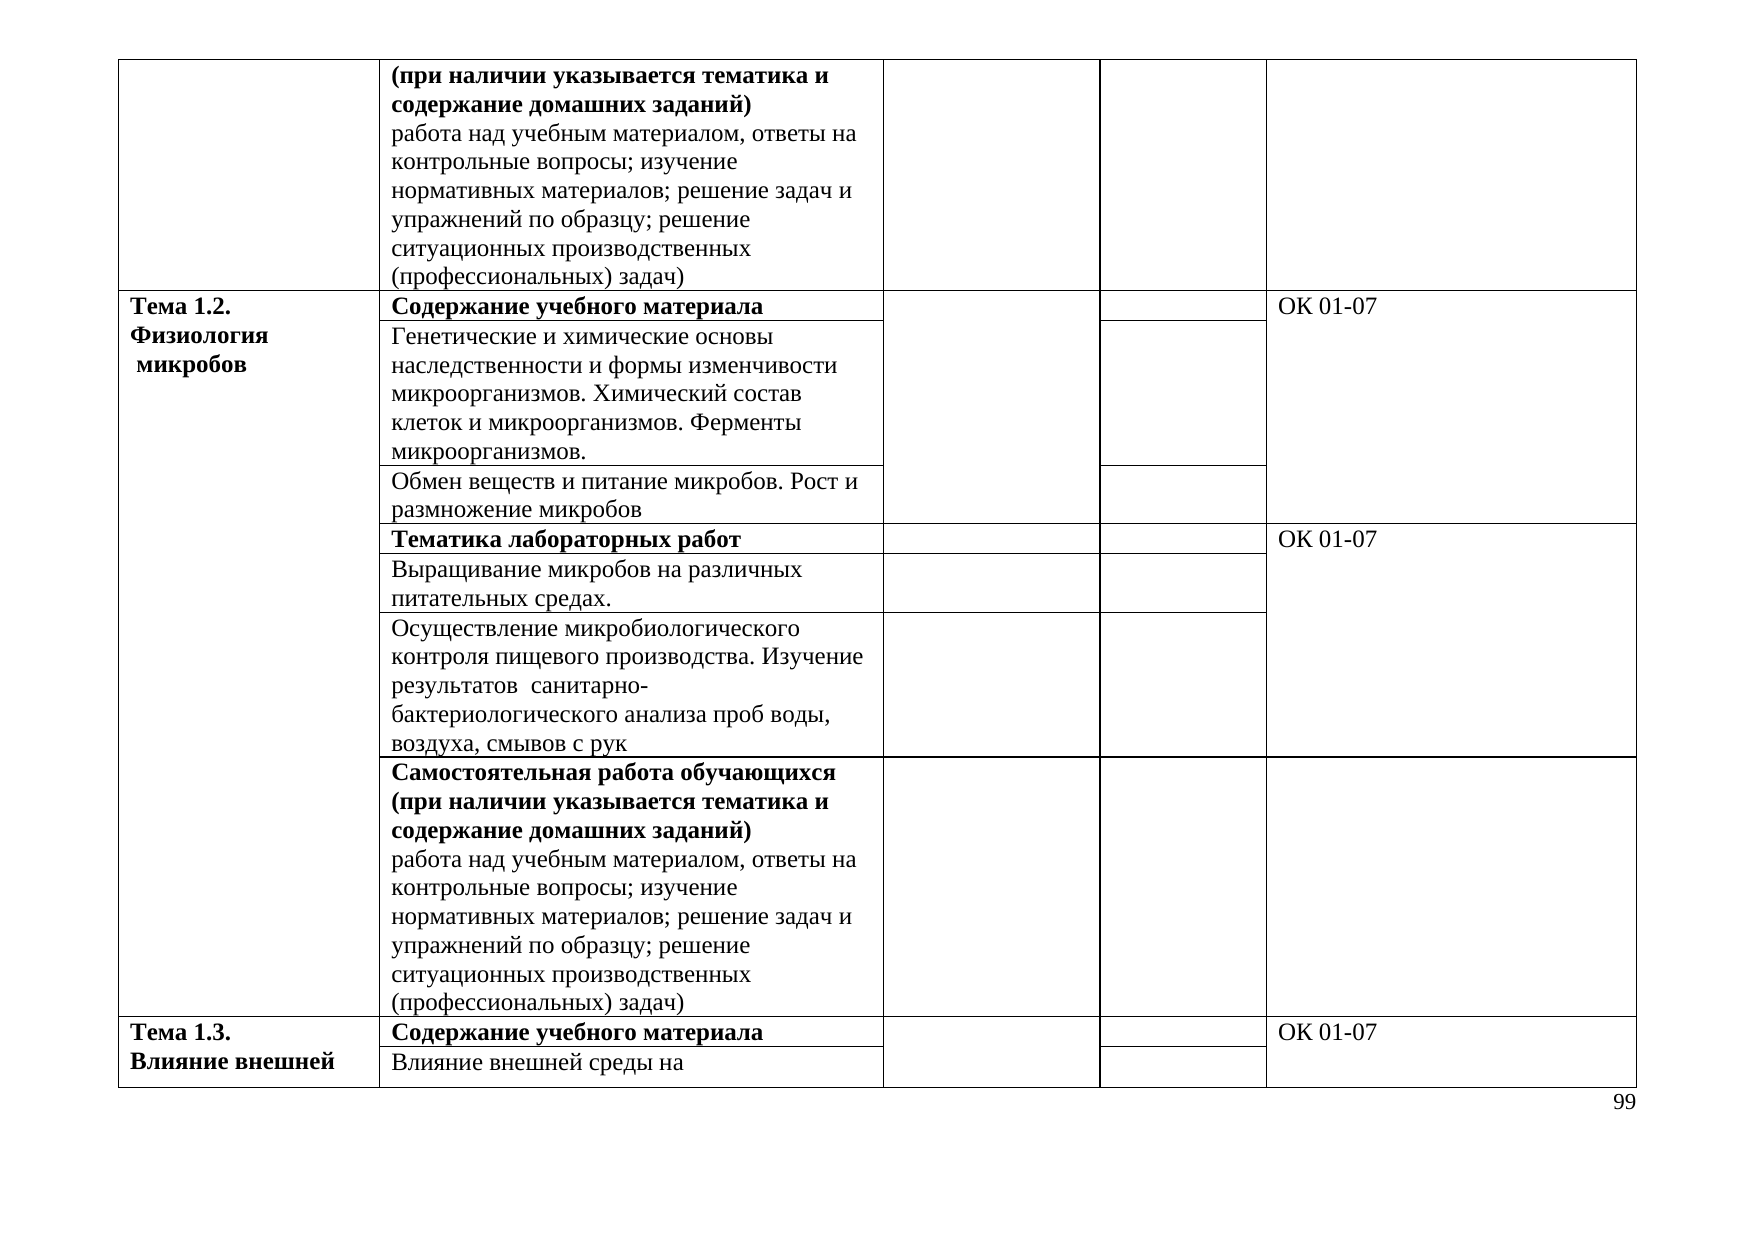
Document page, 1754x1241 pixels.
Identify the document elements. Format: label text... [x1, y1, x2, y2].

table_cell Осуществление микробиологического контроля пищевого производства. Изучение результатов санитарно-бактериологического анализа проб воды, воздуха, смывов с рук [380, 613, 883, 756]
table_cell Тема 1.2. Физиология микробов [119, 291, 379, 1016]
table_cell Содержание учебного материала [380, 291, 883, 320]
table_cell Тема 1.3. Влияние внешней среды на микроорганизмы [119, 1017, 379, 1087]
table_cell [1101, 60, 1266, 290]
table_cell [1101, 291, 1266, 320]
table_cell ОК 01-07 [1267, 291, 1636, 523]
table_cell [884, 60, 1099, 290]
table_cell [1101, 1047, 1266, 1087]
table_cell [1101, 466, 1266, 523]
table_cell [884, 1017, 1099, 1087]
table_cell Выращивание микробов на различных питательных средах. [380, 554, 883, 612]
table_cell [1101, 613, 1266, 756]
table_cell ОК 01-07 [1267, 524, 1636, 756]
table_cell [380, 60, 883, 290]
table_cell [884, 291, 1099, 523]
table_cell [1267, 60, 1636, 290]
table_cell Обмен веществ и питание микробов. Рост и размножение микробов [380, 466, 883, 523]
table_cell ОК 01-07 [1267, 1017, 1636, 1087]
table_cell [1101, 524, 1266, 553]
table_cell [1101, 1017, 1266, 1046]
table_cell Тематика лабораторных работ [380, 524, 883, 553]
table_cell [1101, 321, 1266, 465]
table_cell [884, 613, 1099, 756]
table_cell Содержание учебного материала [380, 1017, 883, 1046]
table_cell [1101, 758, 1266, 1016]
table_cell [1101, 554, 1266, 612]
table_cell Генетические и химические основы наследственности и формы изменчивости микроорганизмов. Химический состав клеток и микроорганизмов. Ферменты микроорганизмов. [380, 321, 883, 465]
table_cell [884, 554, 1099, 612]
table_cell [1267, 758, 1636, 1016]
table_cell [884, 758, 1099, 1016]
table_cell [380, 1047, 883, 1087]
table_cell [884, 524, 1099, 553]
